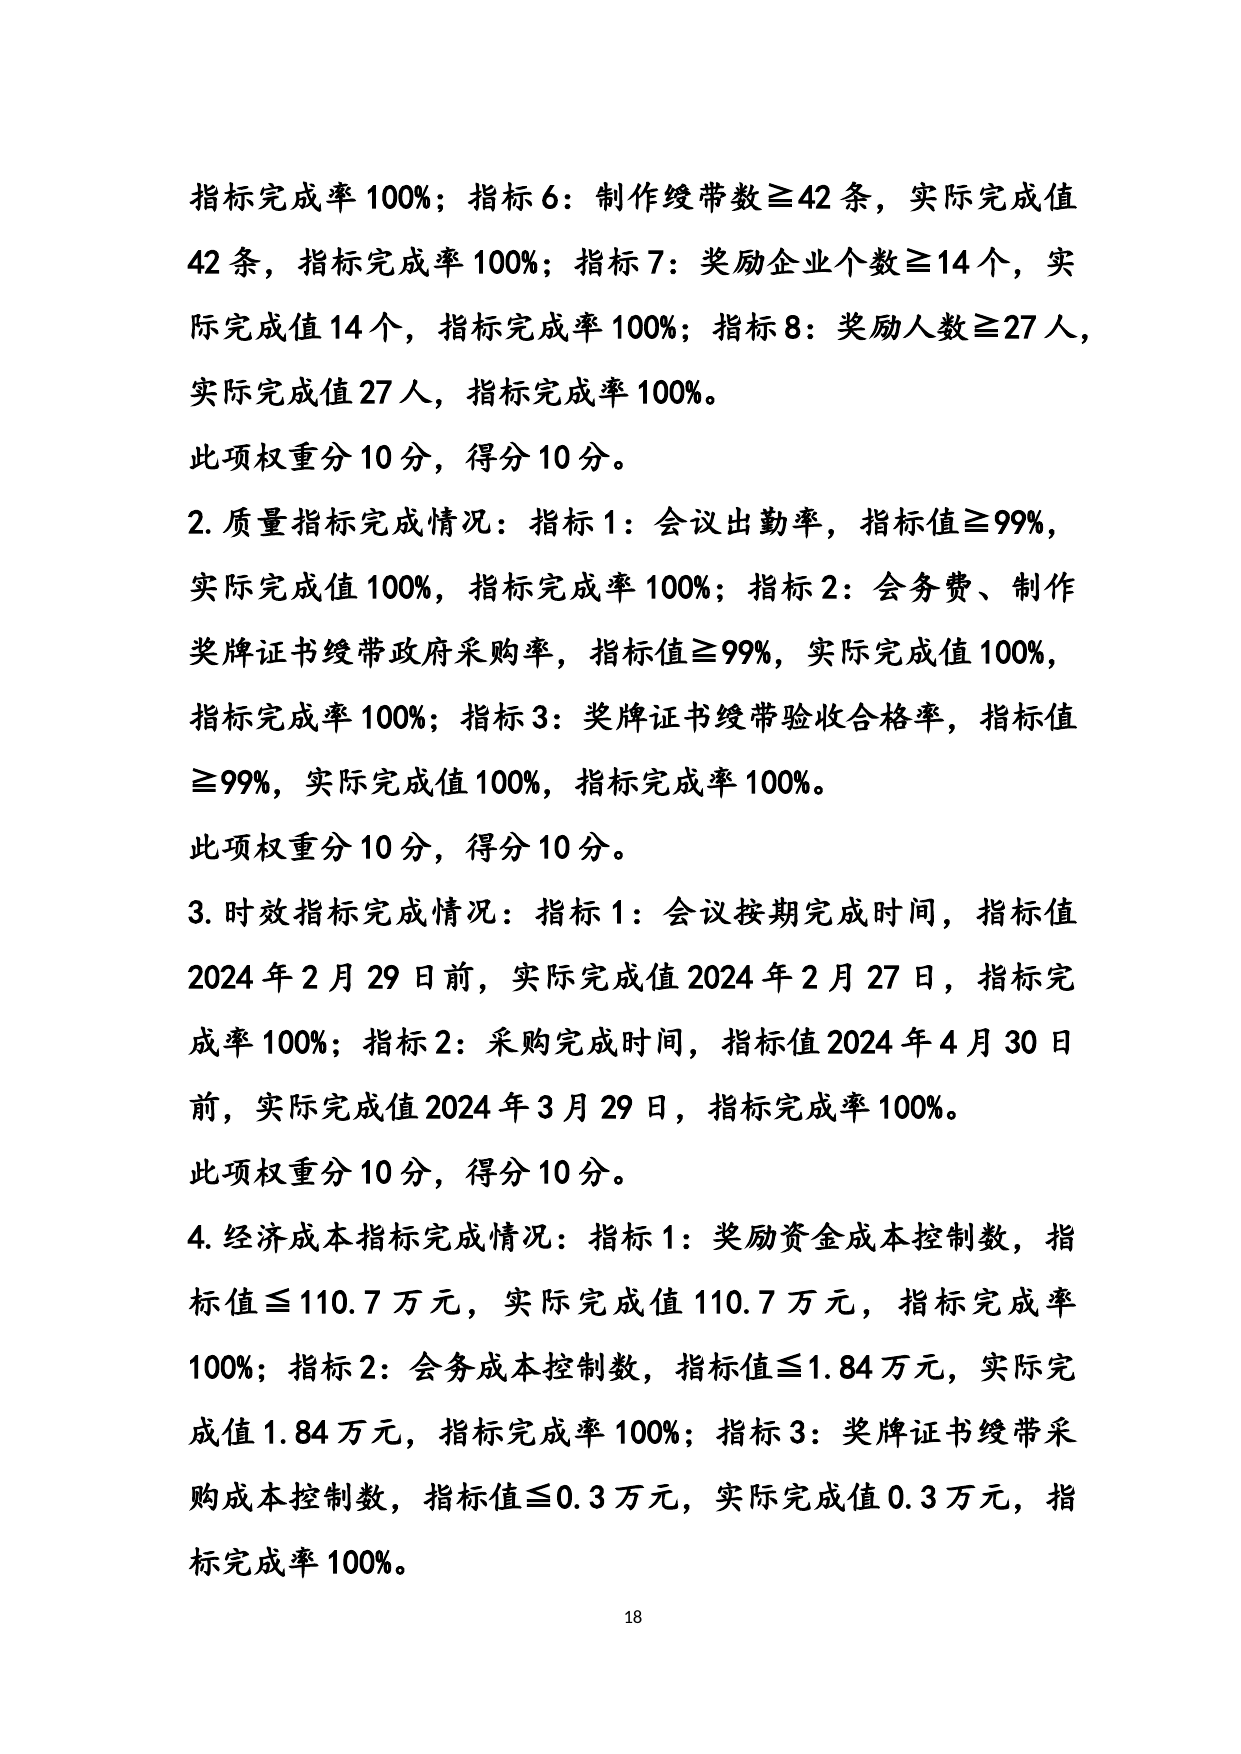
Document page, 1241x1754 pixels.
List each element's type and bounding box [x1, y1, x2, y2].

text [187, 162, 1078, 1592]
